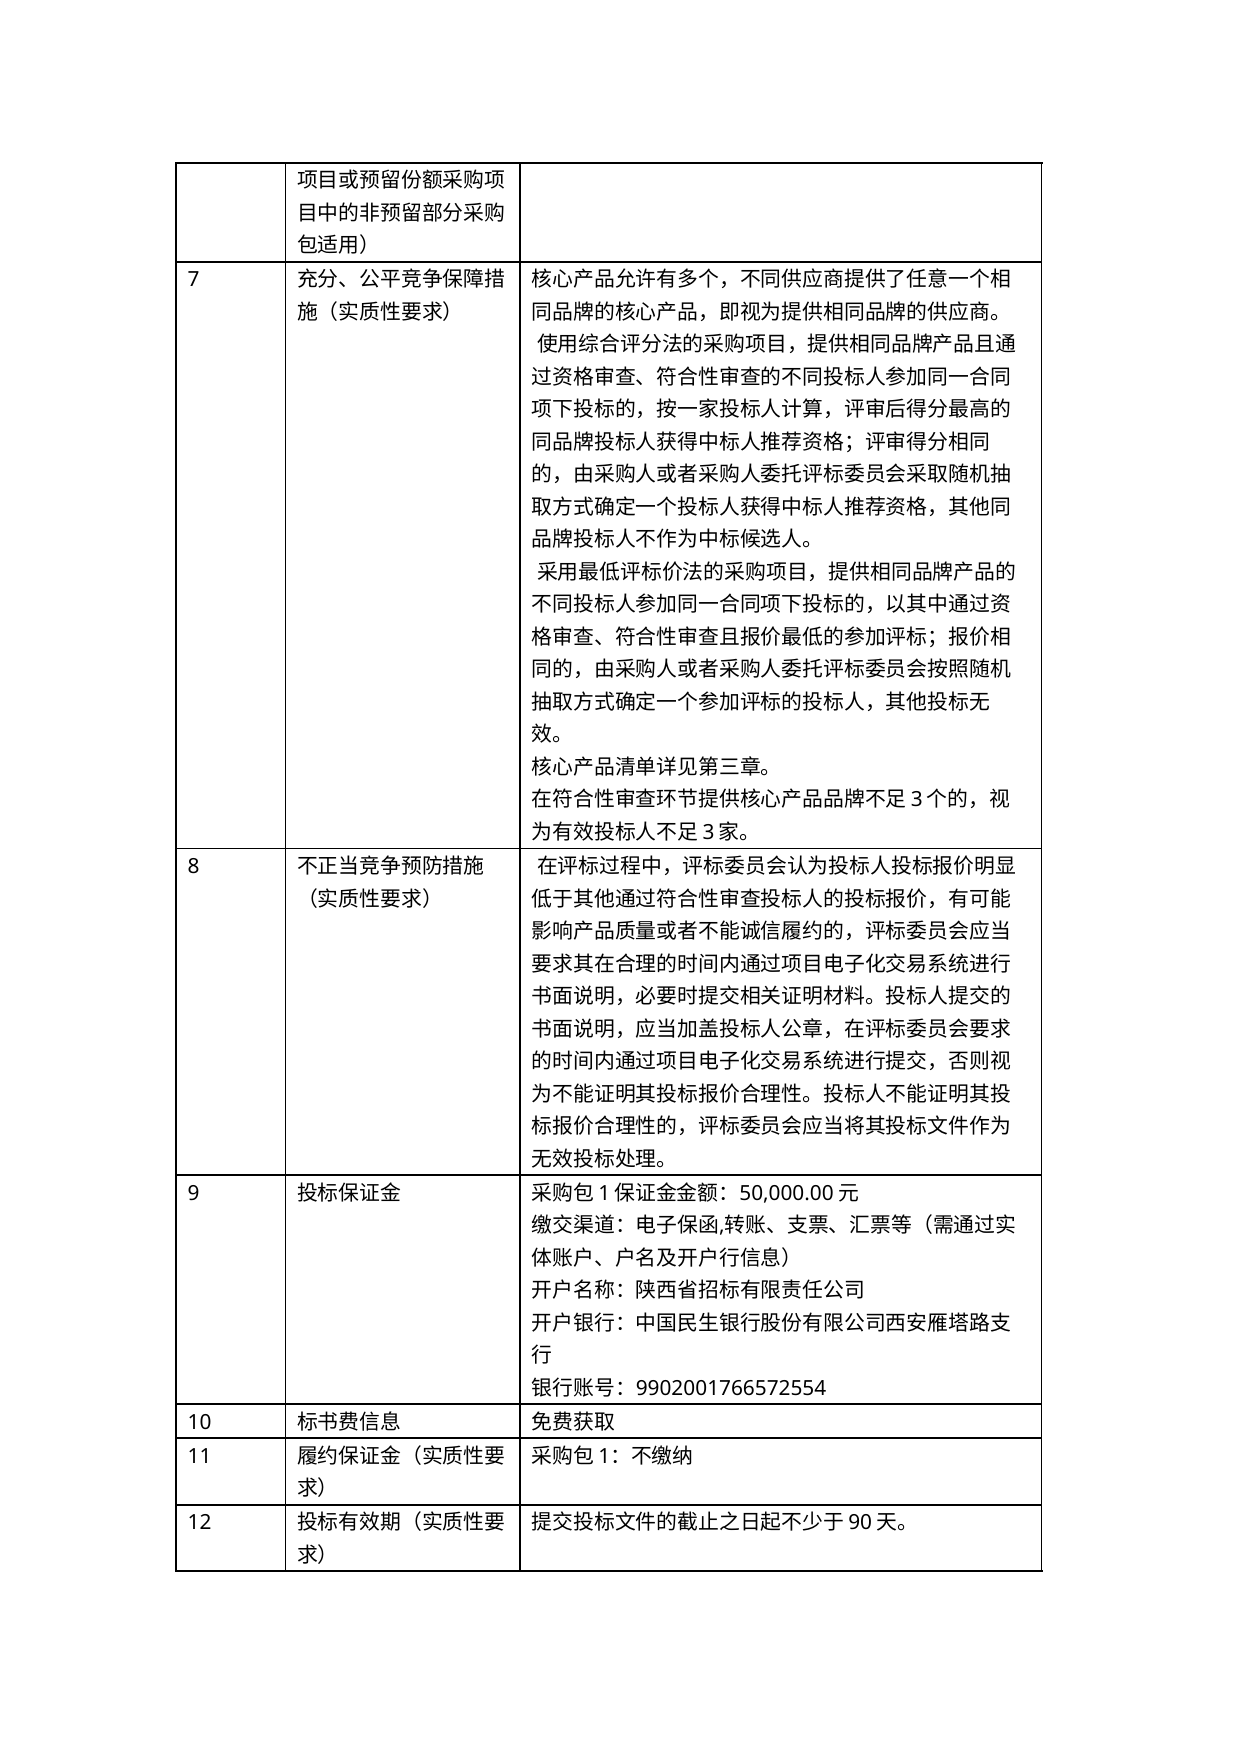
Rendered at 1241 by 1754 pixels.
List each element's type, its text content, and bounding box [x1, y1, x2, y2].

table_cell 投标保证金 [286, 1176, 519, 1403]
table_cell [286, 164, 519, 261]
table_cell 提交投标文件的截止之日起不少于90天。 [521, 1506, 1041, 1570]
table_cell 9 [177, 1176, 285, 1403]
table_cell 11 [177, 1439, 285, 1504]
table_cell 采购包1保证金金额：50,000.00元 缴交渠道：电子保函,转账、支票、汇票等（需通过实体账户、户名及开户行信息） 开户名称：陕西省招标有限责任公司 开户银行：中国民生银行股份有限公司西安雁塔路支行 银行账号：9902001766572554 [521, 1176, 1041, 1403]
table_cell 8 [177, 849, 285, 1174]
table_cell 履约保证金（实质性要求） [286, 1439, 519, 1504]
table_cell 7 [177, 263, 285, 848]
table_cell 不正当竞争预防措施（实质性要求） [286, 849, 519, 1174]
table_cell 投标有效期（实质性要求） [286, 1506, 519, 1570]
table_cell 核心产品允许有多个，不同供应商提供了任意一个相同品牌的核心产品，即视为提供相同品牌的供应商。 使用综合评分法的采购项目，提供相同品牌产品且通过资格审查、符合性审查的不同投标人参加同一合同项下投标的，按一家投标人计算，评审后得分最高的同品牌投标人获得中标人推荐资格；评审得分相同的，由采购人或者采购人委托评标委员会采取随机抽取方式确定一个投标人获得中标人推荐资格，其他同品牌投标人不作为中标候选人。 采用最低评标价法的采购项目，提供相同品牌产品的不同投标人参加同一合同项下投标的，以其中通过资格审查、符合性审查且报价最低的参加评标；报价相同的，由采购人或者采购人委托评标委员会按照随机抽取方式确定一个参加评标的投标人，其他投标无效。 核心产品清单详见第三章。 在符合性审查环节提供核心产品品牌不足3个的，视为有效投标人不足3家。 [521, 263, 1041, 848]
table_cell 12 [177, 1506, 285, 1570]
table_cell 6 [177, 164, 285, 261]
table_cell 充分、公平竞争保障措施（实质性要求） [286, 263, 519, 848]
table_cell 10 [177, 1405, 285, 1437]
table_cell 免费获取 [521, 1405, 1041, 1437]
table_cell 标书费信息 [286, 1405, 519, 1437]
table_cell 在评标过程中，评标委员会认为投标人投标报价明显低于其他通过符合性审查投标人的投标报价，有可能影响产品质量或者不能诚信履约的，评标委员会应当要求其在合理的时间内通过项目电子化交易系统进行书面说明，必要时提交相关证明材料。投标人提交的书面说明，应当加盖投标人公章，在评标委员会要求的时间内通过项目电子化交易系统进行提交，否则视为不能证明其投标报价合理性。投标人不能证明其投标报价合理性的，评标委员会应当将其投标文件作为无效投标处理。 [521, 849, 1041, 1174]
table_cell 采购包1：不缴纳 [521, 1439, 1041, 1504]
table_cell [521, 164, 1041, 261]
